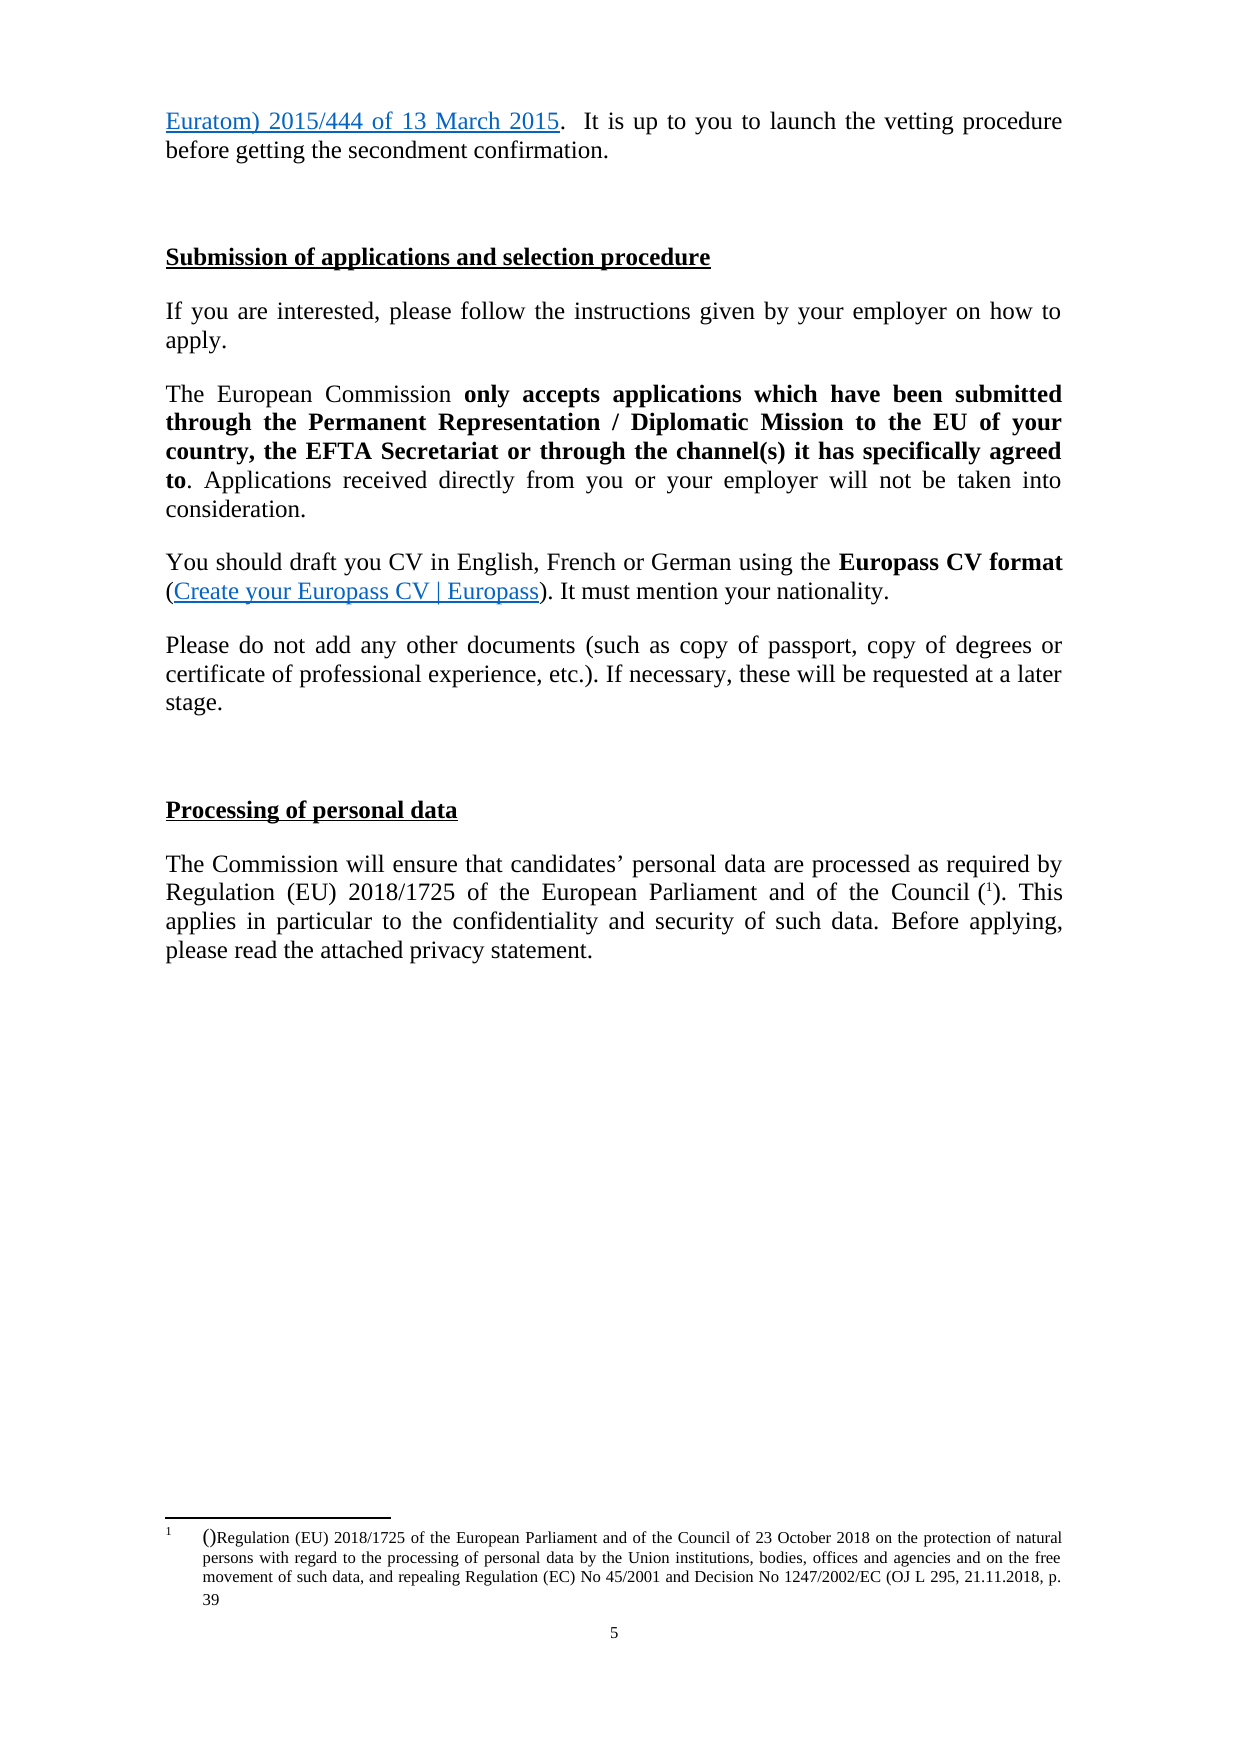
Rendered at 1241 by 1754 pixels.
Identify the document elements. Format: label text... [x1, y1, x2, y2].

list Processing of personal data [165, 795, 1063, 824]
text The European Commission only accepts applications which have been submitted through the Permanent Representation / Diplomatic Mission to the EU of your country, the EFTA Secretariat or through the channel(s) it has specifically agreed to. Applications received directly from you or your employer will not be taken into consideration. [165, 379, 1063, 522]
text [165, 106, 1063, 164]
list Submission of applications and selection procedure [165, 242, 1063, 271]
text Please do not add any other documents (such as copy of passport, copy of degrees or certificate of professional experience, etc.). If necessary, these will be requested at a later stage. [165, 630, 1063, 716]
text The Commission will ensure that candidates’ personal data are processed as required by Regulation (EU) 2018/1725 of the European Parliament and of the Council (). This applies in particular to the confidentiality and security of such data. Before applying, please read the attached privacy statement. [165, 849, 1063, 964]
text You should draft you CV in English, French or German using the Europass CV format (). It must mention your nationality. [165, 547, 1063, 605]
text If you are interested, please follow the instructions given by your employer on how to apply. [165, 296, 1063, 354]
